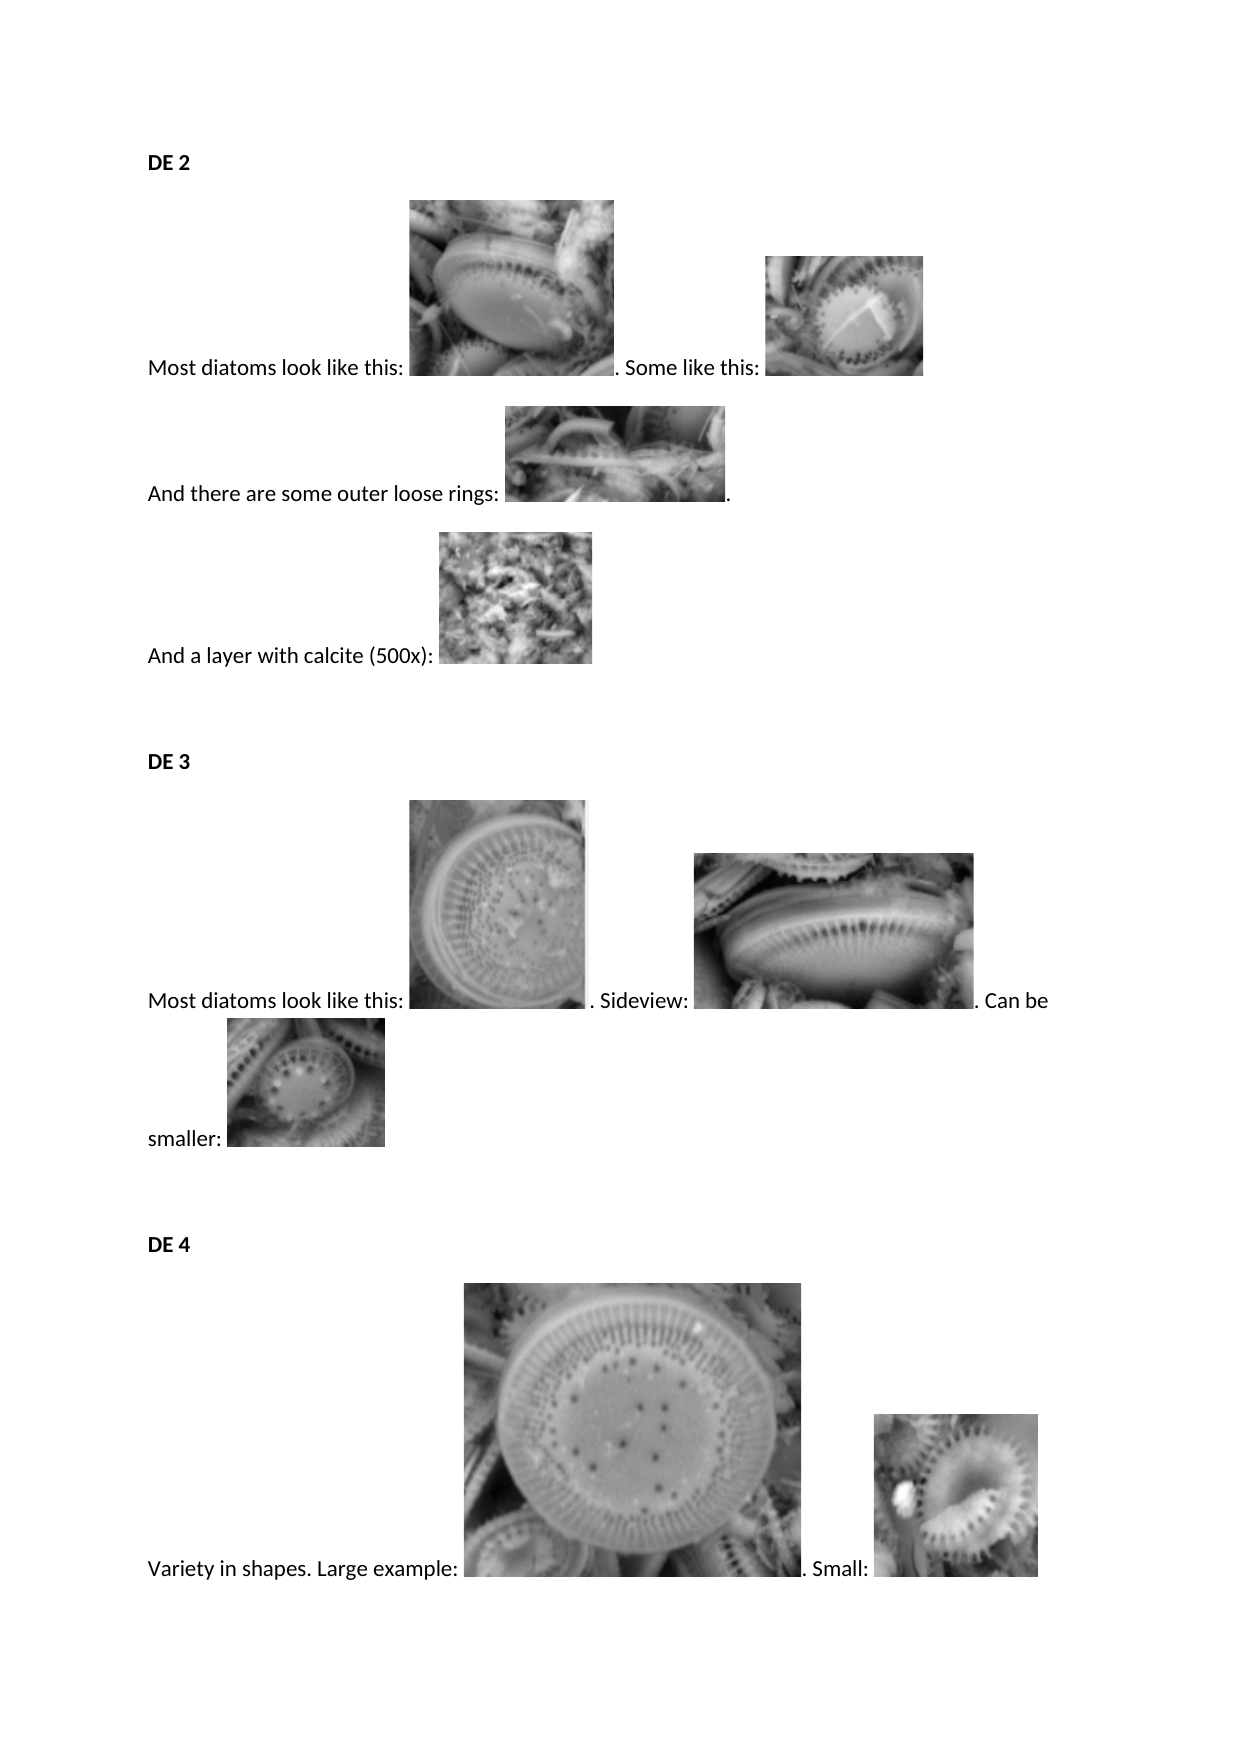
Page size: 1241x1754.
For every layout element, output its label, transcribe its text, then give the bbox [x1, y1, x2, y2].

text DE 4 [148, 1230, 1093, 1258]
picture [227, 1018, 385, 1147]
picture [439, 532, 593, 664]
picture [873, 1414, 1038, 1577]
text And a layer with calcite (500x): [148, 532, 1093, 669]
text And there are some outer loose rings: . [148, 406, 1093, 507]
text DE 2 [148, 148, 1093, 176]
picture [463, 1283, 802, 1577]
picture [505, 406, 726, 502]
picture [765, 256, 924, 376]
text DE 3 [148, 747, 1093, 775]
picture [409, 800, 589, 1009]
picture [409, 200, 614, 376]
picture [693, 853, 974, 1009]
